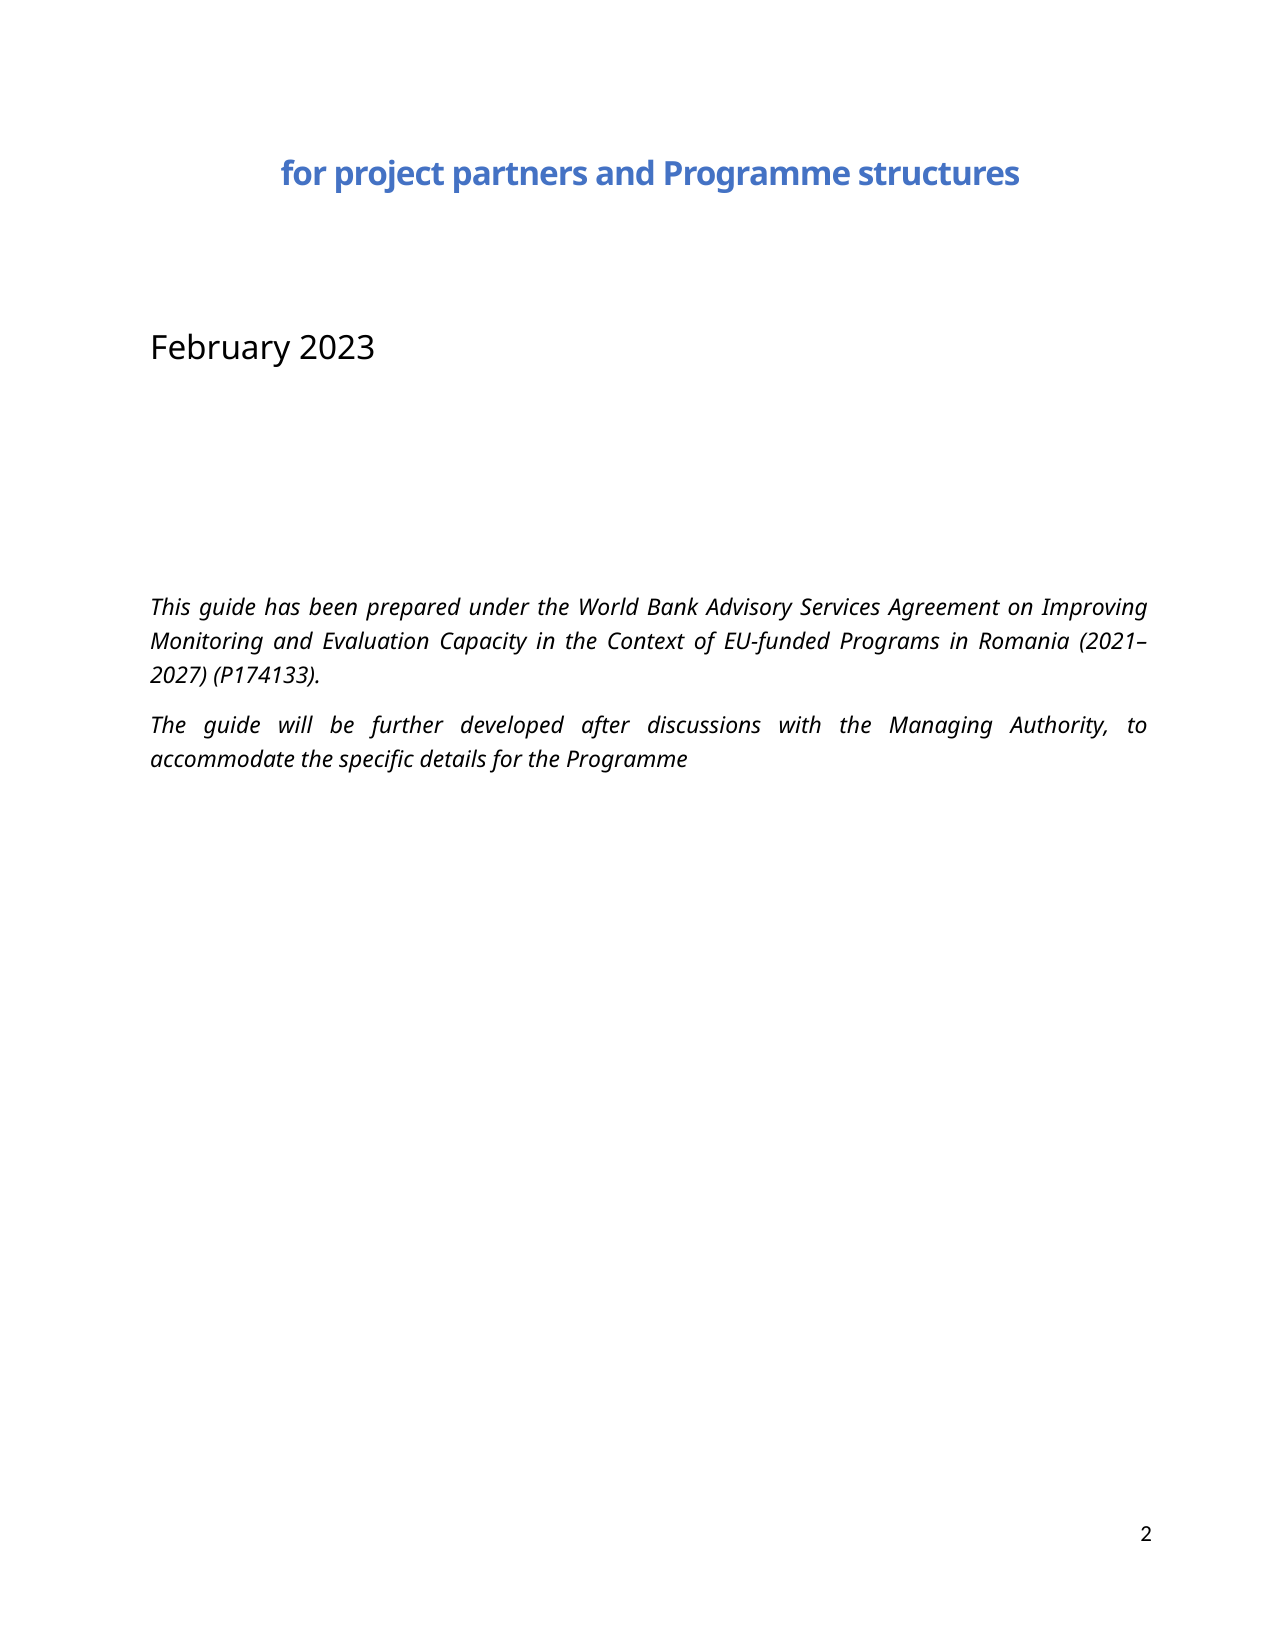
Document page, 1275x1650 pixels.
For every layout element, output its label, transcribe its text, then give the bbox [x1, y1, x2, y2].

text February 2023 [150, 324, 1152, 369]
title for project partners and Programme structures [150, 150, 1152, 195]
text This guide has been prepared under the World Bank Advisory Services Agreement on Improving Monitoring and Evaluation Capacity in the Context of EU-funded Programs in Romania (2021–2027) (P174133). [150, 591, 1152, 690]
text The guide will be further developed after discussions with the Managing Authority, to accommodate the specific details for the Programme [150, 709, 1152, 774]
